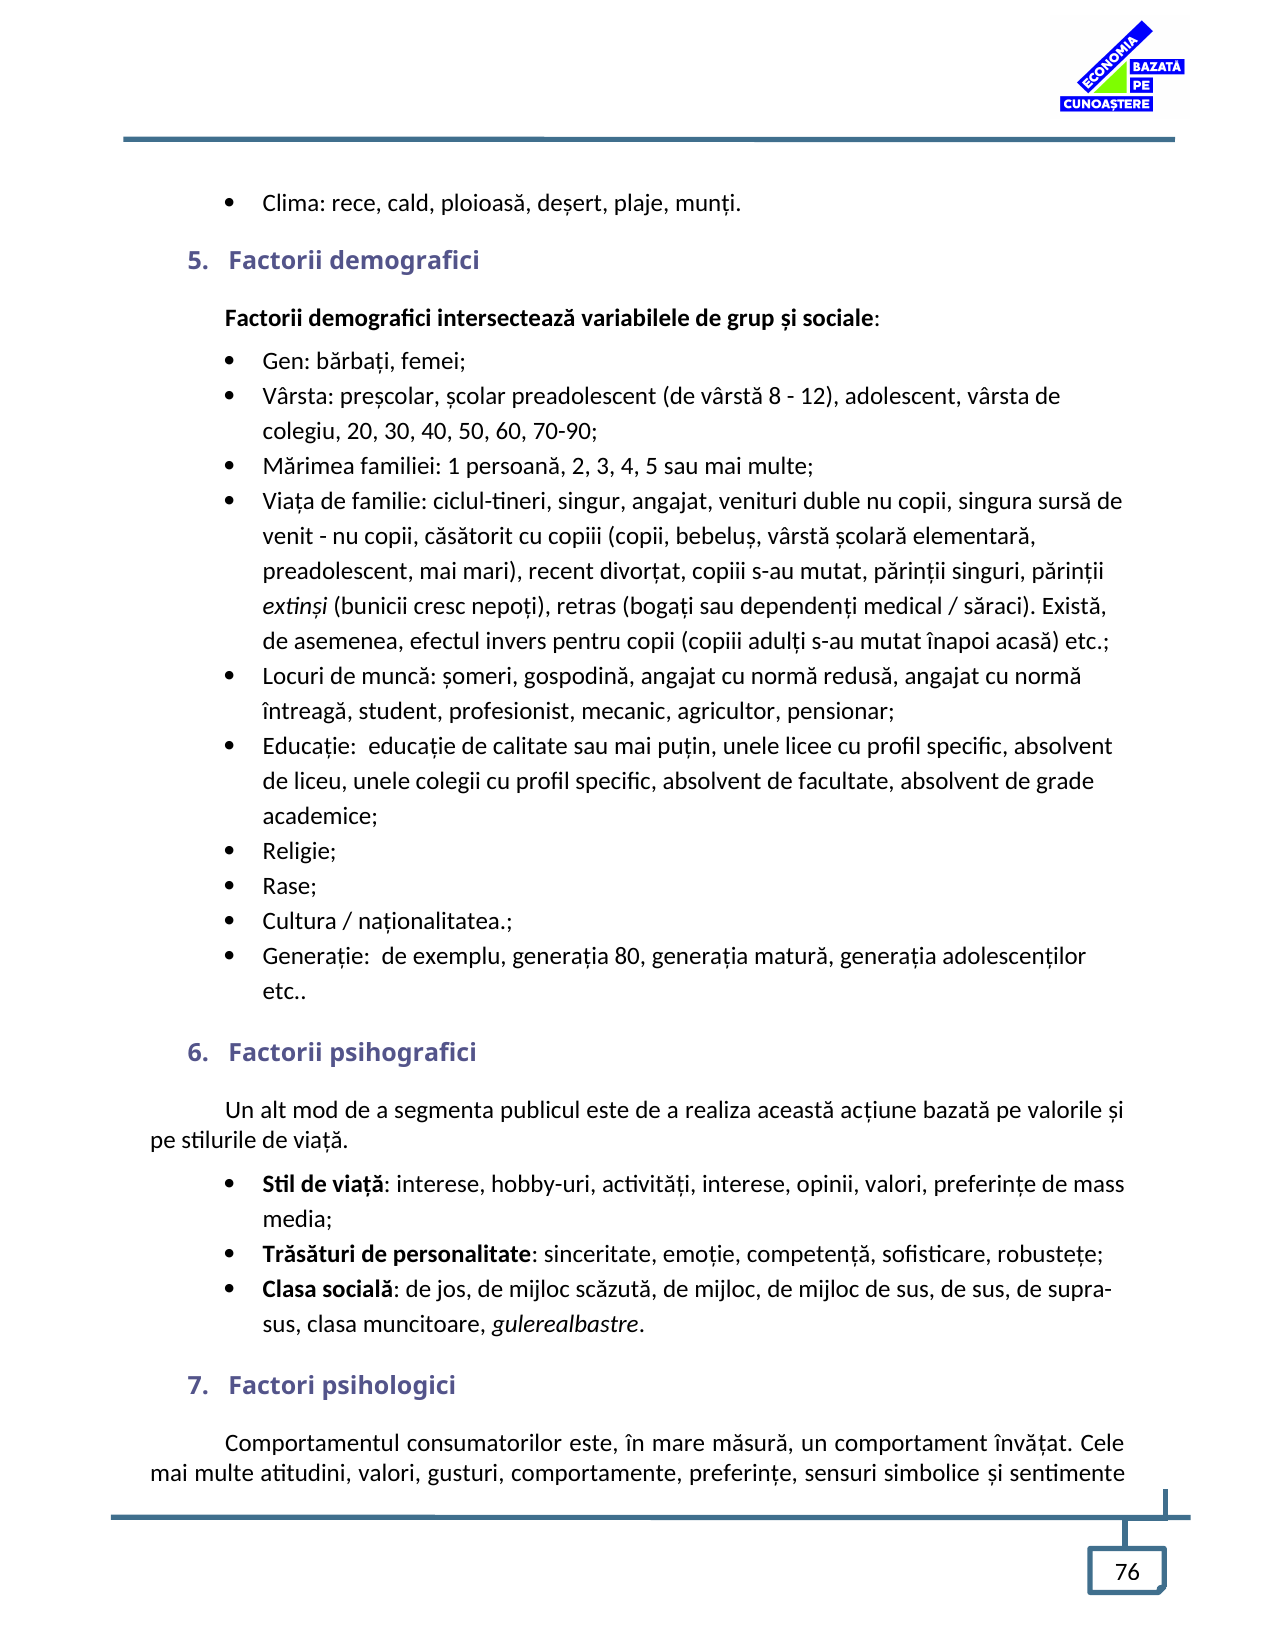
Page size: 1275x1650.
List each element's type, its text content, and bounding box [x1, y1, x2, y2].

list Vârsta: preşcolar, școlar preadolescent (de vârstă 8 - 12), adolescent, vârsta de colegiu, 20, 30, 40, 50, 60, 70-90; [225, 380, 1125, 446]
list Trăsături de personalitate: sinceritate, emoţie, competenţă, sofisticare, robusteţe; [225, 1238, 1125, 1268]
list Locuri de muncă: şomeri, gospodină, angajat cu normă redusă, angajat cu normă întreagă, student, profesionist, mecanic, agricultor, pensionar; [225, 660, 1125, 726]
text Factorii demografici intersectează variabilele de grup și sociale: [150, 302, 1125, 333]
list Viaţa de familie: ciclul-tineri, singur, angajat, venituri duble nu copii, singura sursă de venit - nu copii, căsătorit cu copiii (copii, bebeluș, vârstă şcolară elementară, preadolescent, mai mari), recent divorţat, copiii s-au mutat, părinţii singuri, părinţii extinși (bunicii cresc nepoţi), retras (bogaţi sau dependenți medical / săraci). Există, de asemenea, efectul invers pentru copii (copiii adulţi s-au mutat înapoi acasă) etc.; [225, 485, 1125, 656]
list Clima: rece, cald, ploioasă, deşert, plaje, munţi. [225, 187, 1125, 218]
picture [1050, 15, 1191, 119]
subtitle Factorii psihografici [187, 1035, 1125, 1069]
list Gen: bărbați, femei; [225, 345, 1125, 376]
list Religie; [225, 835, 1125, 866]
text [150, 1427, 1125, 1488]
list Educație: educație de calitate sau mai puţin, unele licee cu profil specific, absolvent de liceu, unele colegii cu profil specific, absolvent de facultate, absolvent de grade academice; [225, 730, 1125, 831]
subtitle Factorii demografici [187, 243, 1125, 277]
list Generație: de exemplu, generația 80, generația matură, generația adolescenților etc.. [225, 940, 1125, 1006]
text Un alt mod de a segmenta publicul este de a realiza această acțiune bazată pe valorile şi pe stilurile de viaţă. [150, 1094, 1125, 1155]
list Clasa socială: de jos, de mijloc scăzută, de mijloc, de mijloc de sus, de sus, de supra-sus, clasa muncitoare, gulerealbastre. [225, 1273, 1125, 1338]
list Stil de viaţă: interese, hobby-uri, activități, interese, opinii, valori, preferinţe de mass media; [225, 1168, 1125, 1233]
list Mărimea familiei: 1 persoană, 2, 3, 4, 5 sau mai multe; [225, 450, 1125, 481]
subtitle Factori psihologici [187, 1368, 1125, 1402]
list Rase; [225, 870, 1125, 901]
list Cultura / naţionalitatea.; [225, 905, 1125, 936]
